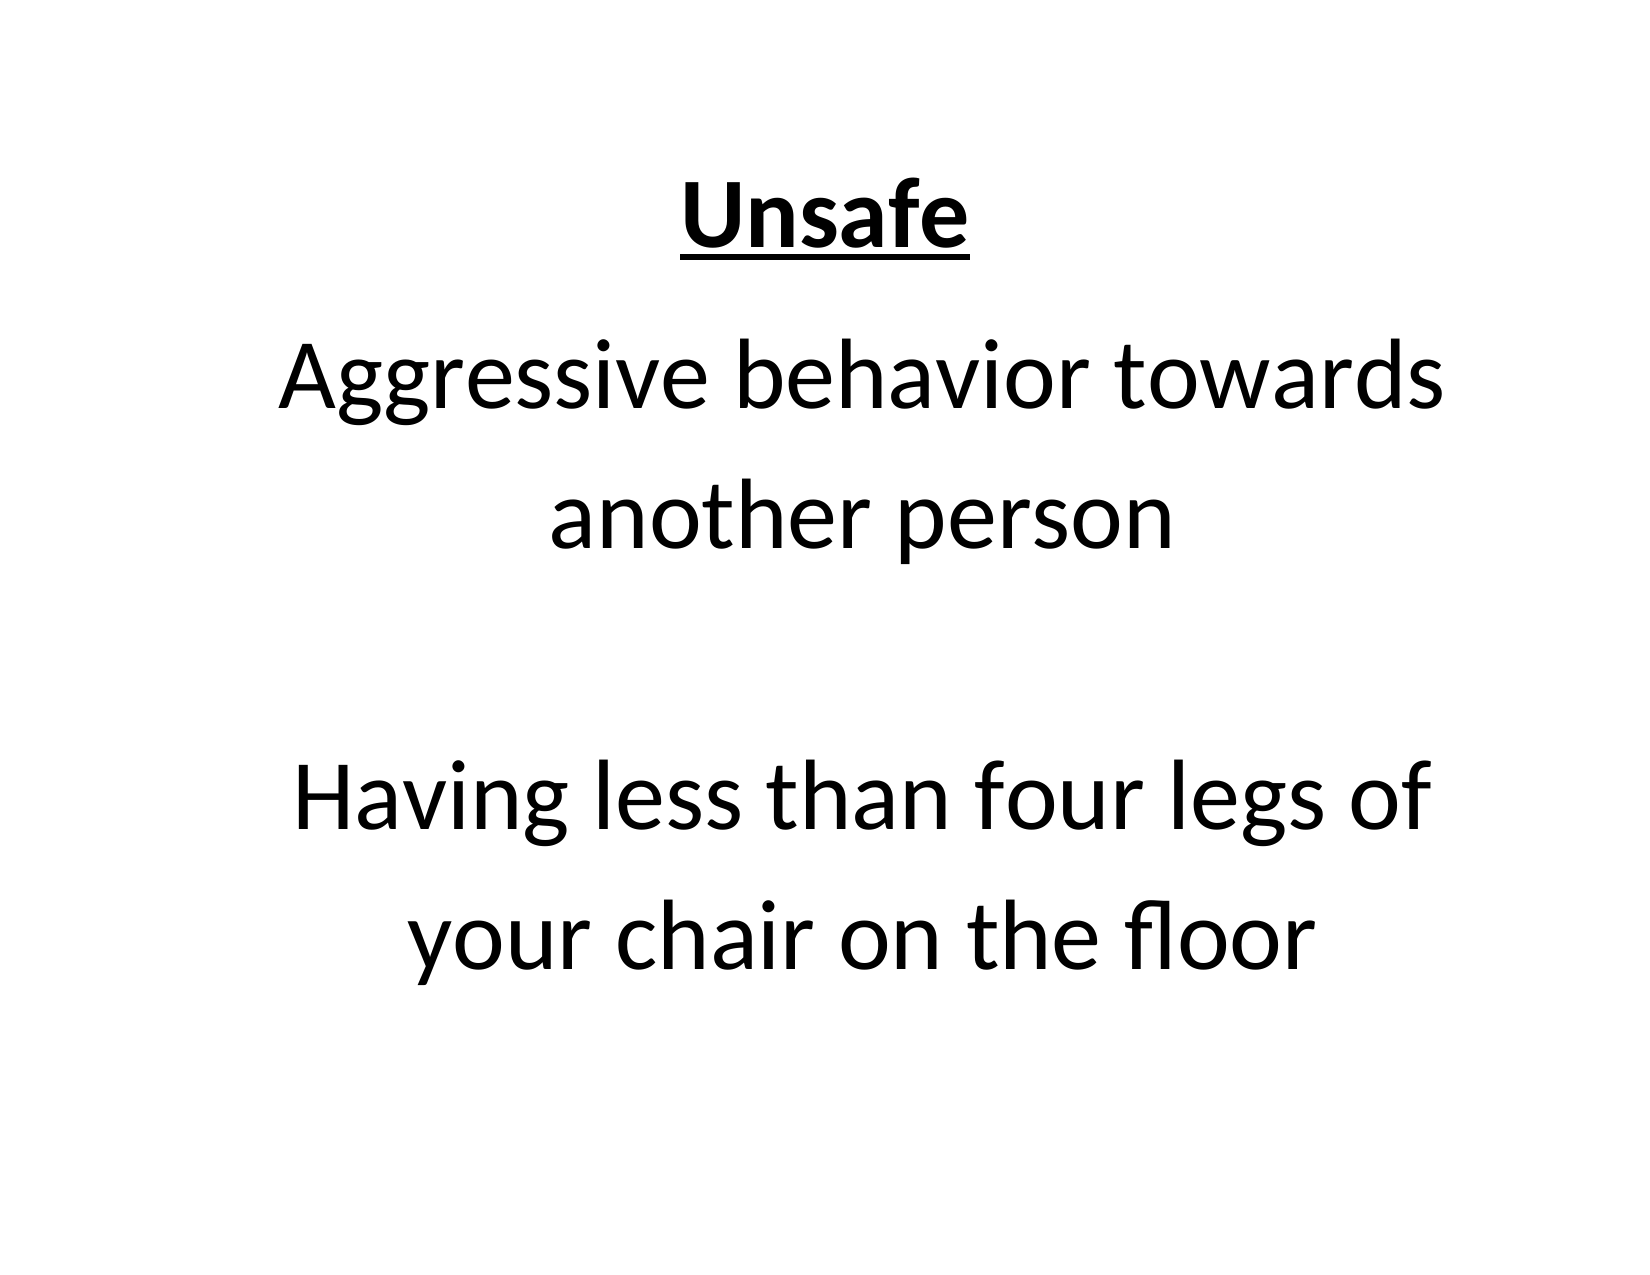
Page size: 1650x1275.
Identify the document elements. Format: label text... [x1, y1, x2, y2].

text Unsafe [150, 150, 1500, 272]
list Aggressive behavior towards another person [225, 311, 1500, 573]
list Having less than four legs of your chair on the floor [225, 732, 1500, 994]
